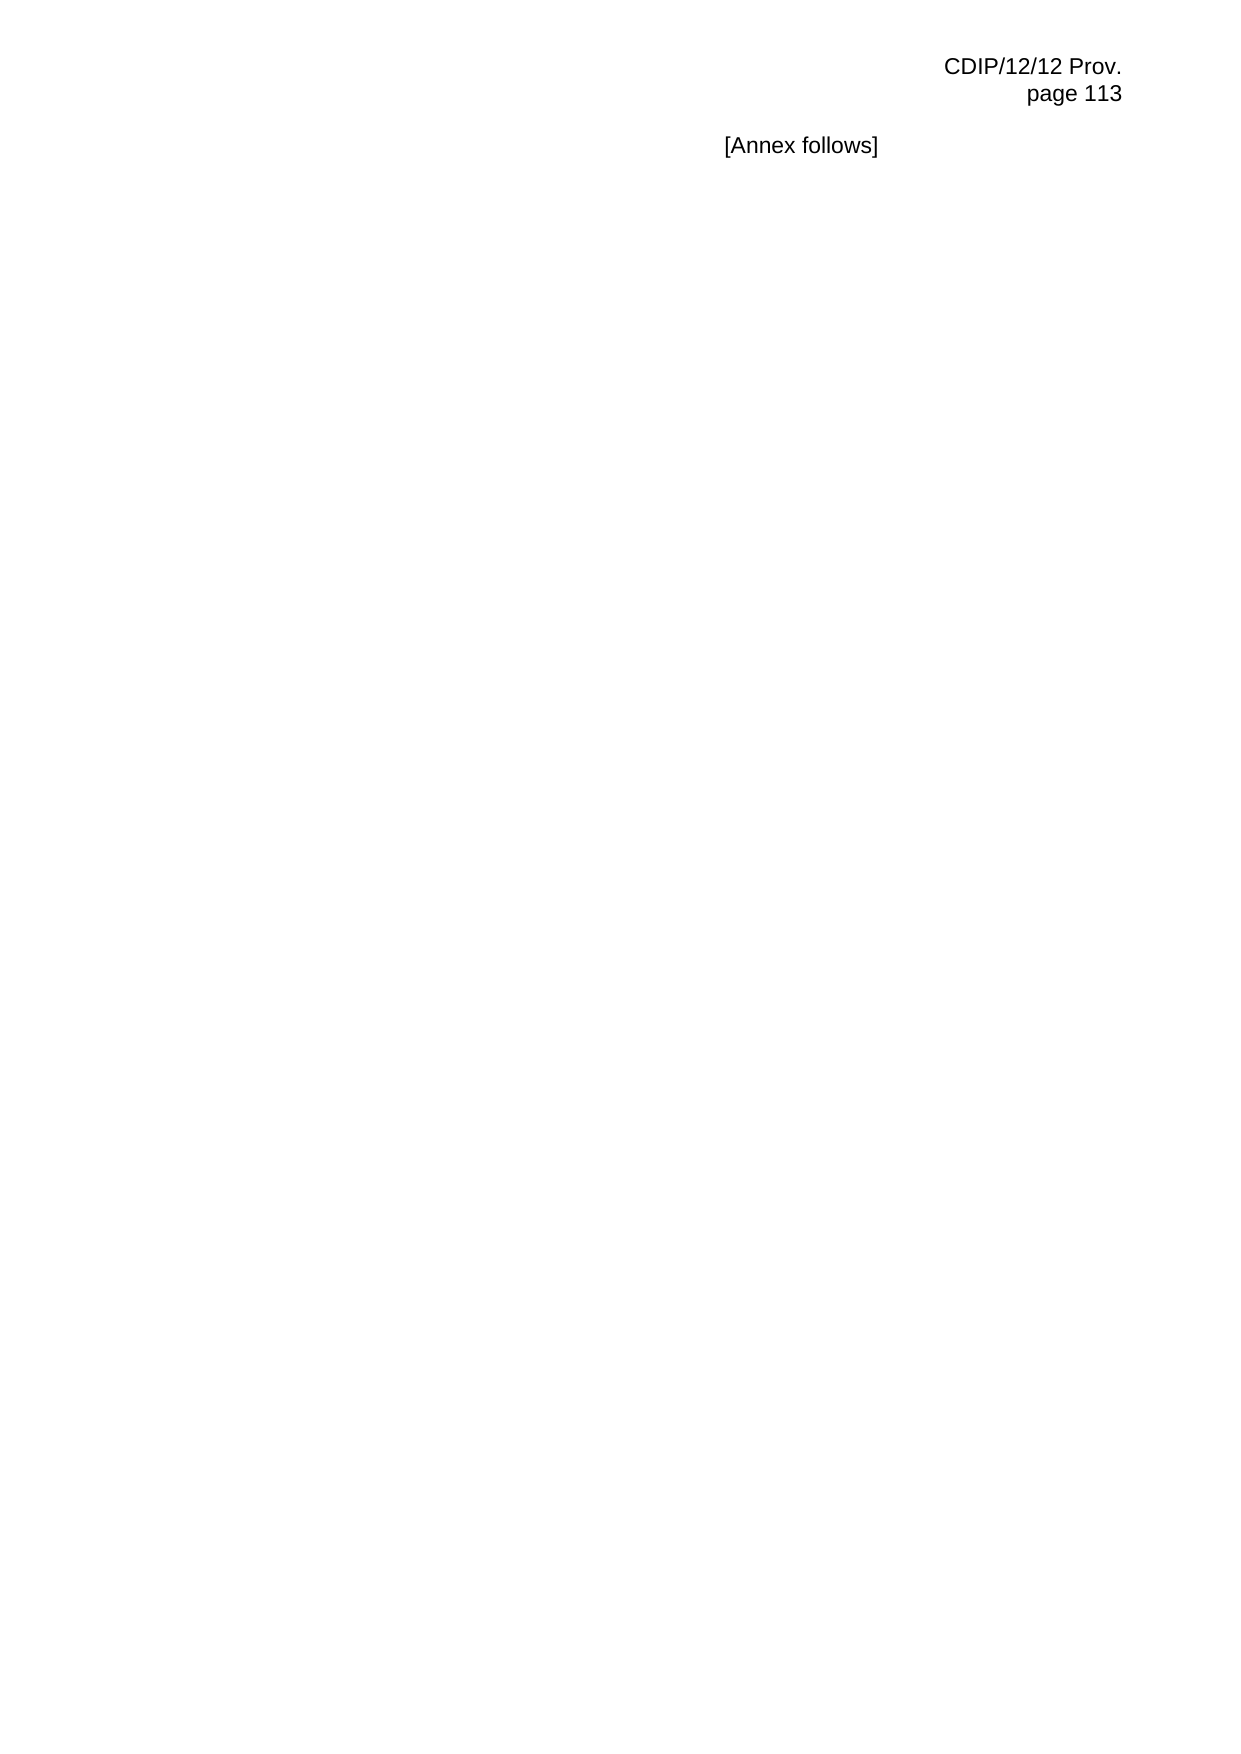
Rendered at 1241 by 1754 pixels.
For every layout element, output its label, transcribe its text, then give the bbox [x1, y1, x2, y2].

text [Annex follows] [724, 132, 1122, 158]
